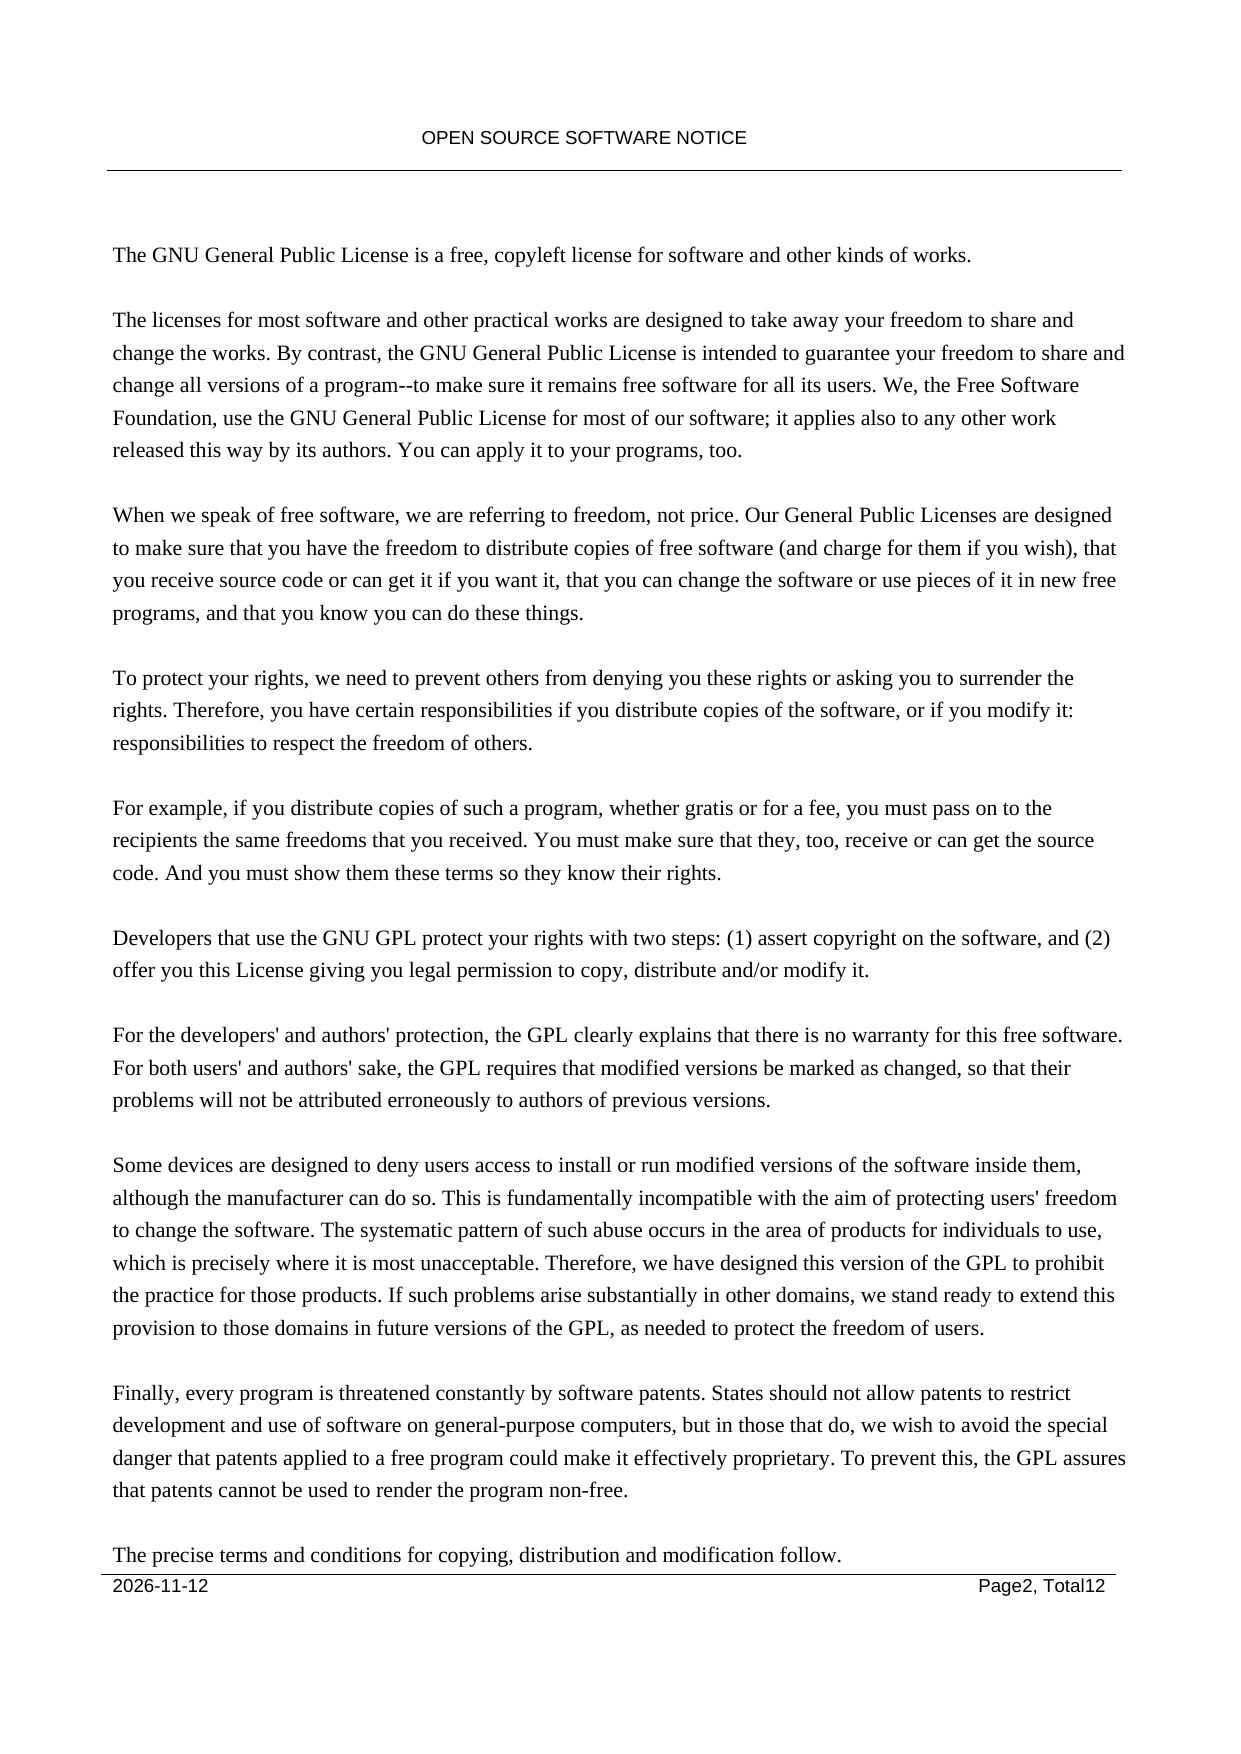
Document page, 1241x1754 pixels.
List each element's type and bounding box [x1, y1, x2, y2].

text [112, 206, 1128, 1571]
